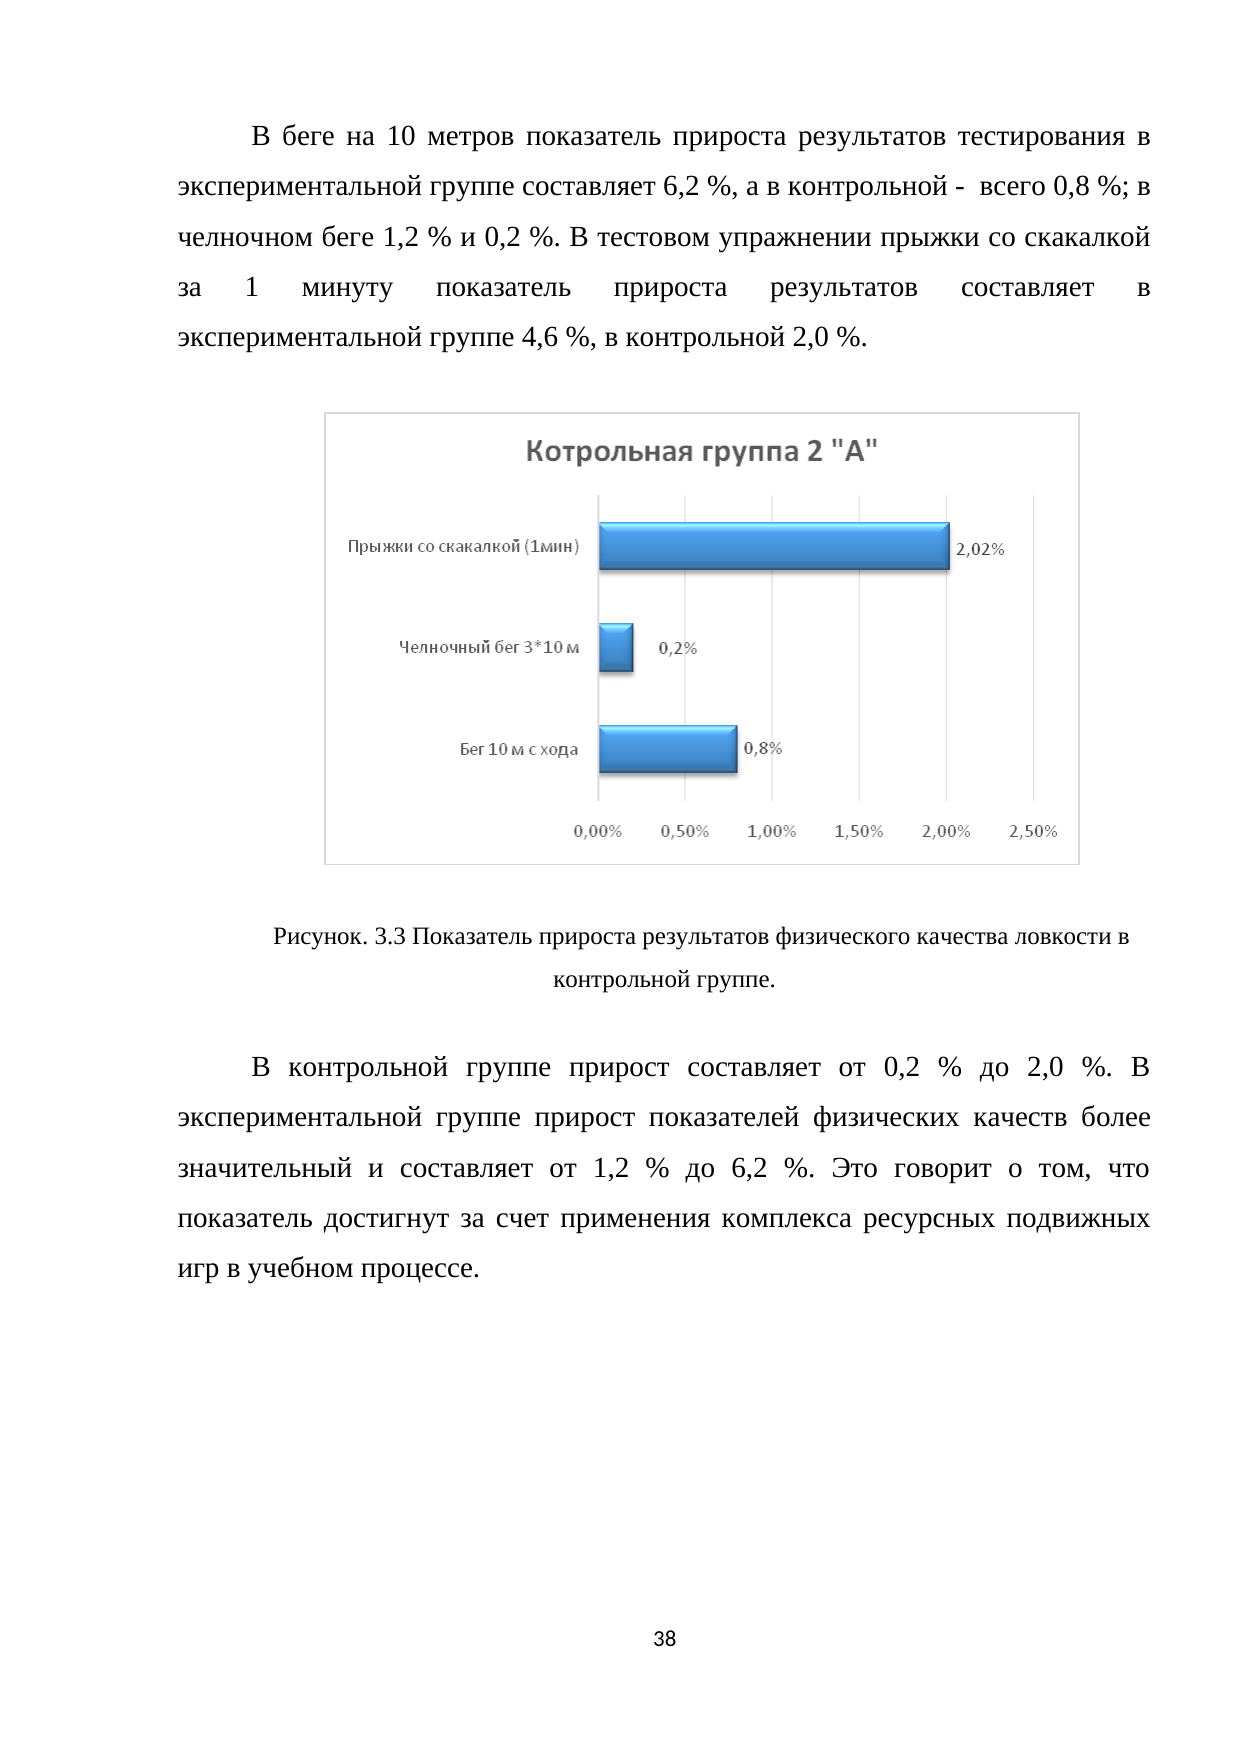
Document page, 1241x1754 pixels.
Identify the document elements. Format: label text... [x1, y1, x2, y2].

picture [323, 412, 1080, 865]
text В беге на 10 метров показатель прироста результатов тестирования в экспериментальной группе составляет 6,2 %, а в контрольной - всего 0,8 %; в челночном беге 1,2 % и 0,2 %. В тестовом упражнении прыжки со скакалкой за 1 минуту показатель прироста результатов составляет в экспериментальной группе 4,6 %, в контрольной 2,0 %. [177, 118, 1152, 353]
text В контрольной группе прирост составляет от 0,2 % до 2,0 %. В экспериментальной группе прирост показателей физических качеств более значительный и составляет от 1,2 % до 6,2 %. Это говорит о том, что показатель достигнут за счет применения комплекса ресурсных подвижных игр в учебном процессе. [177, 1049, 1152, 1284]
text Рисунок. 3.3 Показатель прироста результатов физического качества ловкости в контрольной группе. [177, 921, 1152, 993]
